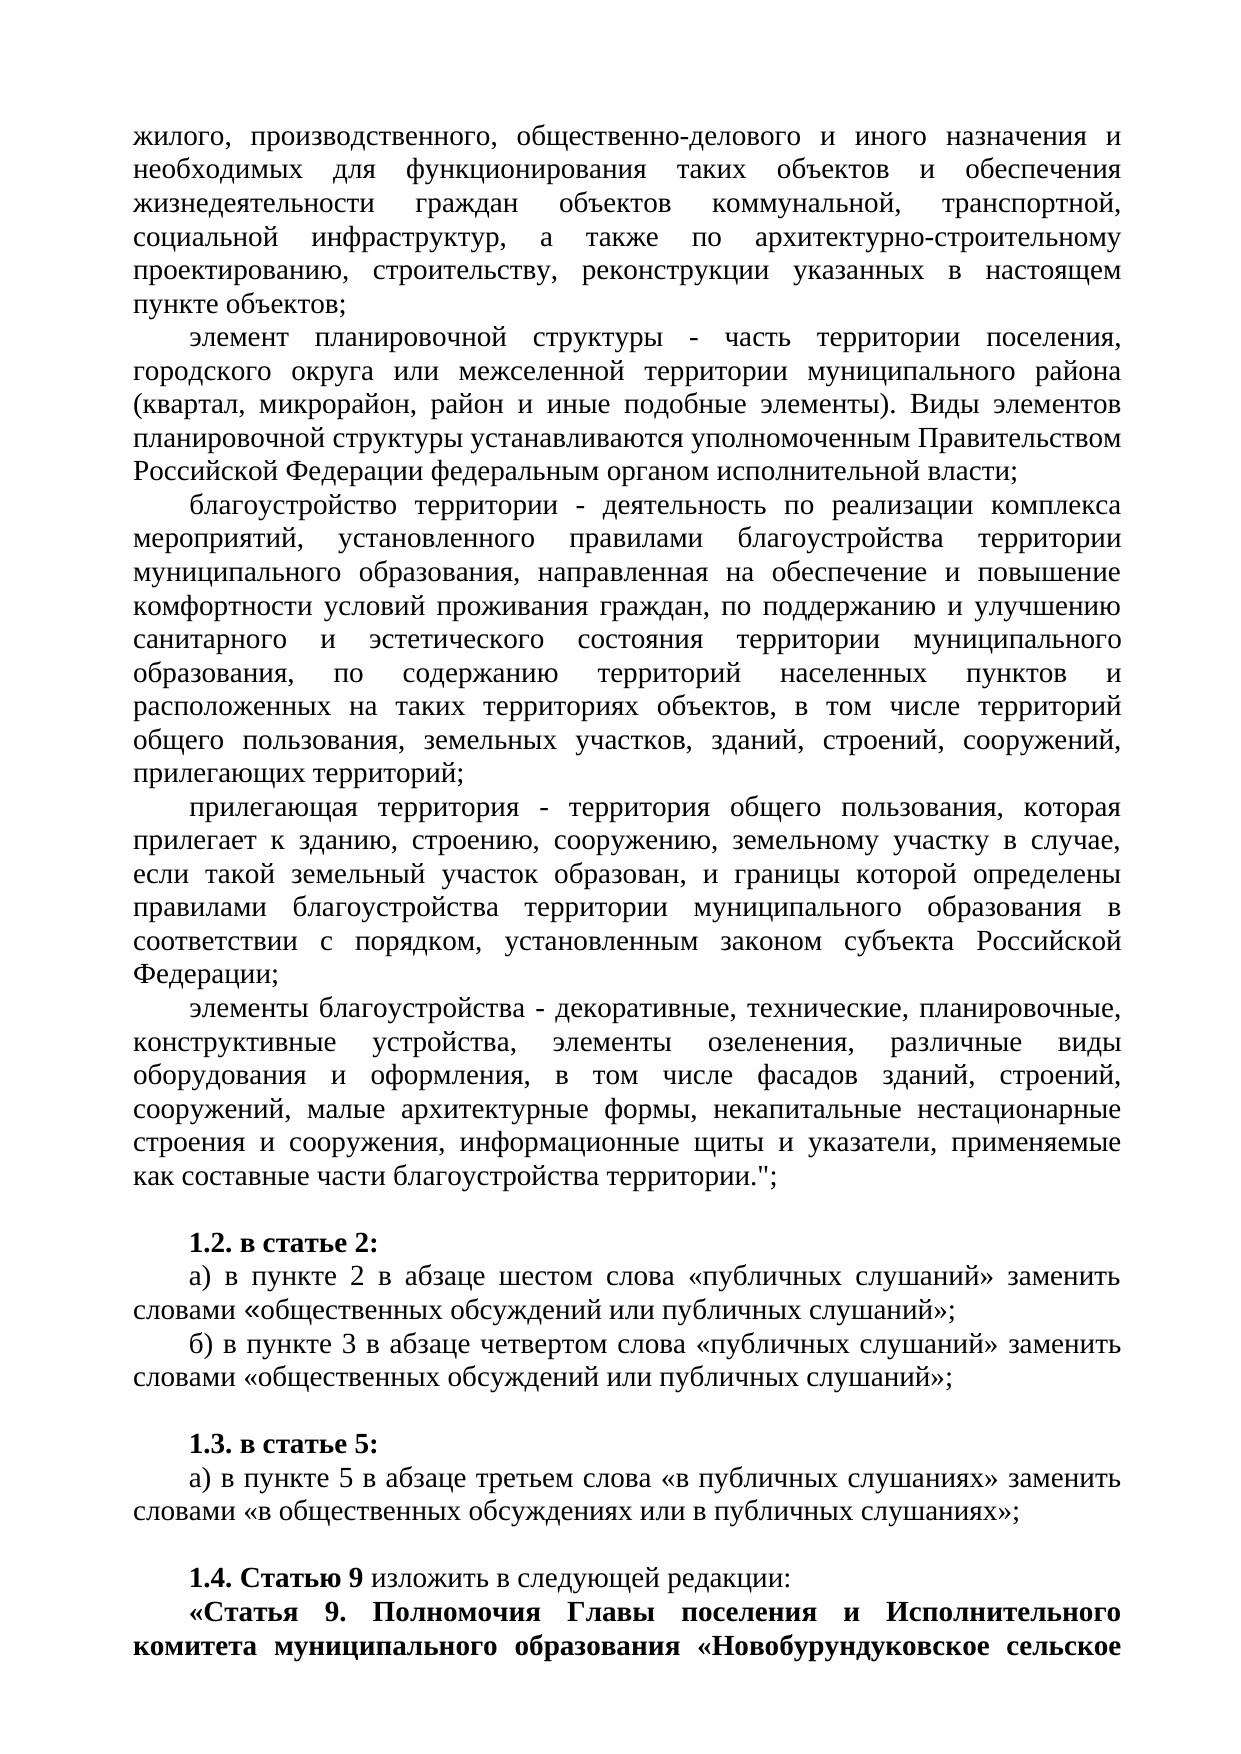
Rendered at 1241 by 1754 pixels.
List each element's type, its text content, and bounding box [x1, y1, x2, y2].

text элемент планировочной структуры - часть территории поселения, городского округа или межселенной территории муниципального района (квартал, микрорайон, район и иные подобные элементы). Виды элементов планировочной структуры устанавливаются уполномоченным Правительством Российской Федерации федеральным органом исполнительной власти; [133, 319, 1122, 487]
text б) в пункте 3 в абзаце четвертом слова «публичных слушаний» заменить словами «общественных обсуждений или публичных слушаний»; [133, 1326, 1122, 1393]
text благоустройство территории - деятельность по реализации комплекса мероприятий, установленного правилами благоустройства территории муниципального образования, направленная на обеспечение и повышение комфортности условий проживания граждан, по поддержанию и улучшению санитарного и эстетического состояния территории муниципального образования, по содержанию территорий населенных пунктов и расположенных на таких территориях объектов, в том числе территорий общего пользования, земельных участков, зданий, строений, сооружений, прилегающих территорий; [133, 487, 1122, 789]
text 1.3. в статье 5: [133, 1426, 1122, 1460]
text 1.2. в статье 2: [133, 1225, 1122, 1258]
text прилегающая территория - территория общего пользования, которая прилегает к зданию, строению, сооружению, земельному участку в случае, если такой земельный участок образован, и границы которой определены правилами благоустройства территории муниципального образования в соответствии с порядком, установленным законом субъекта Российской Федерации; [133, 789, 1122, 990]
text 1.4. Статью 9 изложить в следующей редакции: [133, 1561, 1122, 1594]
text элементы благоустройства - декоративные, технические, планировочные, конструктивные устройства, элементы озеленения, различные виды оборудования и оформления, в том числе фасадов зданий, строений, сооружений, малые архитектурные формы, некапитальные нестационарные строения и сооружения, информационные щиты и указатели, применяемые как составные части благоустройства территории."; [133, 990, 1122, 1191]
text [133, 1594, 1122, 1661]
text а) в пункте 2 в абзаце шестом слова «публичных слушаний» заменить словами «общественных обсуждений или публичных слушаний»; [133, 1258, 1122, 1326]
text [133, 118, 1122, 319]
text а) в пункте 5 в абзаце третьем слова «в публичных слушаниях» заменить словами «в общественных обсуждениях или в публичных слушаниях»; [133, 1460, 1122, 1527]
